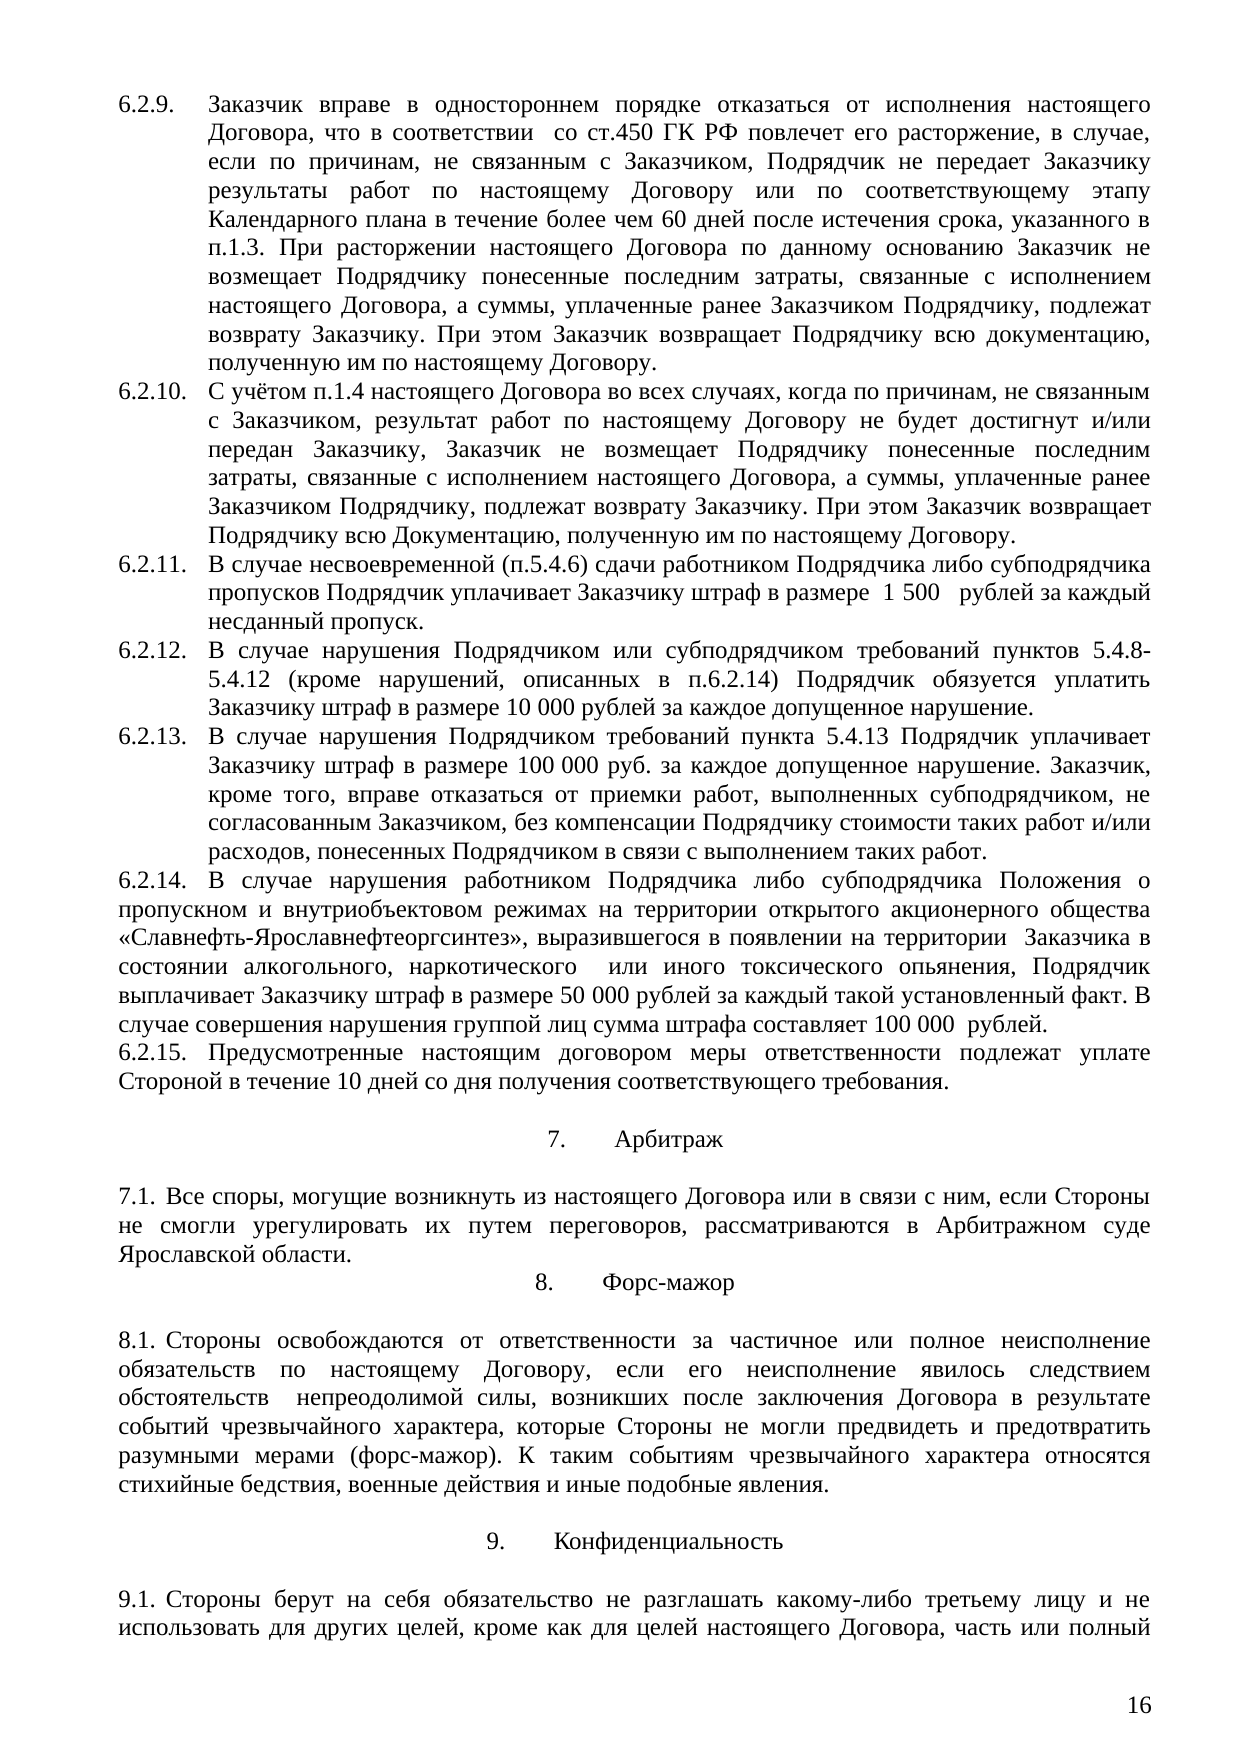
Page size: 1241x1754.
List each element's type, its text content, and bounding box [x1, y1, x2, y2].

list В случае нарушения Подрядчиком или субподрядчиком требований пунктов 5.4.8-5.4.12 (кроме нарушений, описанных в п.6.2.14) Подрядчик обязуется уплатить Заказчику штраф в размере 10 000 рублей за каждое допущенное нарушение. [118, 635, 1152, 721]
subtitle Конфиденциальность [118, 1526, 1152, 1555]
subtitle Арбитраж [118, 1124, 1152, 1152]
list Предусмотренные настоящим договором меры ответственности подлежат уплате Стороной в течение 10 дней со дня получения соответствующего требования. [118, 1037, 1152, 1095]
list Заказчик вправе в одностороннем порядке отказаться от исполнения настоящего Договора, что в соответствии со ст.450 ГК РФ повлечет его расторжение, в случае, если по причинам, не связанным с Заказчиком, Подрядчик не передает Заказчику результаты работ по настоящему Договору или по соответствующему этапу Календарного плана в течение более чем 60 дней после истечения срока, указанного в п.1.3. При расторжении настоящего Договора по данному основанию Заказчик не возмещает Подрядчику понесенные последним затраты, связанные с исполнением настоящего Договора, а суммы, уплаченные ранее Заказчиком Подрядчику, подлежат возврату Заказчику. При этом Заказчик возвращает Подрядчику всю документацию, полученную им по настоящему Договору. [118, 89, 1152, 376]
list Все споры, могущие возникнуть из настоящего Договора или в связи с ним, если Стороны не смогли урегулировать их путем переговоров, рассматриваются в Арбитражном суде Ярославской области. [118, 1181, 1152, 1267]
list С учётом п.1.4 настоящего Договора во всех случаях, когда по причинам, не связанным с Заказчиком, результат работ по настоящему Договору не будет достигнут и/или передан Заказчику, Заказчик не возмещает Подрядчику понесенные последним затраты, связанные с исполнением настоящего Договора, а суммы, уплаченные ранее Заказчиком Подрядчику, подлежат возврату Заказчику. При этом Заказчик возвращает Подрядчику всю Документацию, полученную им по настоящему Договору. [118, 376, 1152, 549]
list В случае нарушения Подрядчиком требований пункта 5.4.13 Подрядчик уплачивает Заказчику штраф в размере 100 000 руб. за каждое допущенное нарушение. Заказчик, кроме того, вправе отказаться от приемки работ, выполненных субподрядчиком, не согласованным Заказчиком, без компенсации Подрядчику стоимости таких работ и/или расходов, понесенных Подрядчиком в связи с выполнением таких работ. [118, 721, 1152, 865]
list В случае несвоевременной (п.5.4.6) сдачи работником Подрядчика либо субподрядчика пропусков Подрядчик уплачивает Заказчику штраф в размере 1 500 рублей за каждый несданный пропуск. [118, 549, 1152, 635]
list В случае нарушения работником Подрядчика либо субподрядчика Положения о пропускном и внутриобъектовом режимах на территории открытого акционерного общества «Славнефть-Ярославнефтеоргсинтез», выразившегося в появлении на территории Заказчика в состоянии алкогольного, наркотического или иного токсического опьянения, Подрядчик выплачивает Заказчику штраф в размере 50 000 рублей за каждый такой установленный факт. В случае совершения нарушения группой лиц сумма штрафа составляет 100 000 рублей. [118, 865, 1152, 1037]
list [118, 1584, 1152, 1641]
subtitle Форс-мажор [118, 1267, 1152, 1296]
list Стороны освобождаются от ответственности за частичное или полное неисполнение обязательств по настоящему Договору, если его неисполнение явилось следствием обстоятельств непреодолимой силы, возникших после заключения Договора в результате событий чрезвычайного характера, которые Стороны не могли предвидеть и предотвратить разумными мерами (форс-мажор). К таким событиям чрезвычайного характера относятся стихийные бедствия, военные действия и иные подобные явления. [118, 1325, 1152, 1497]
